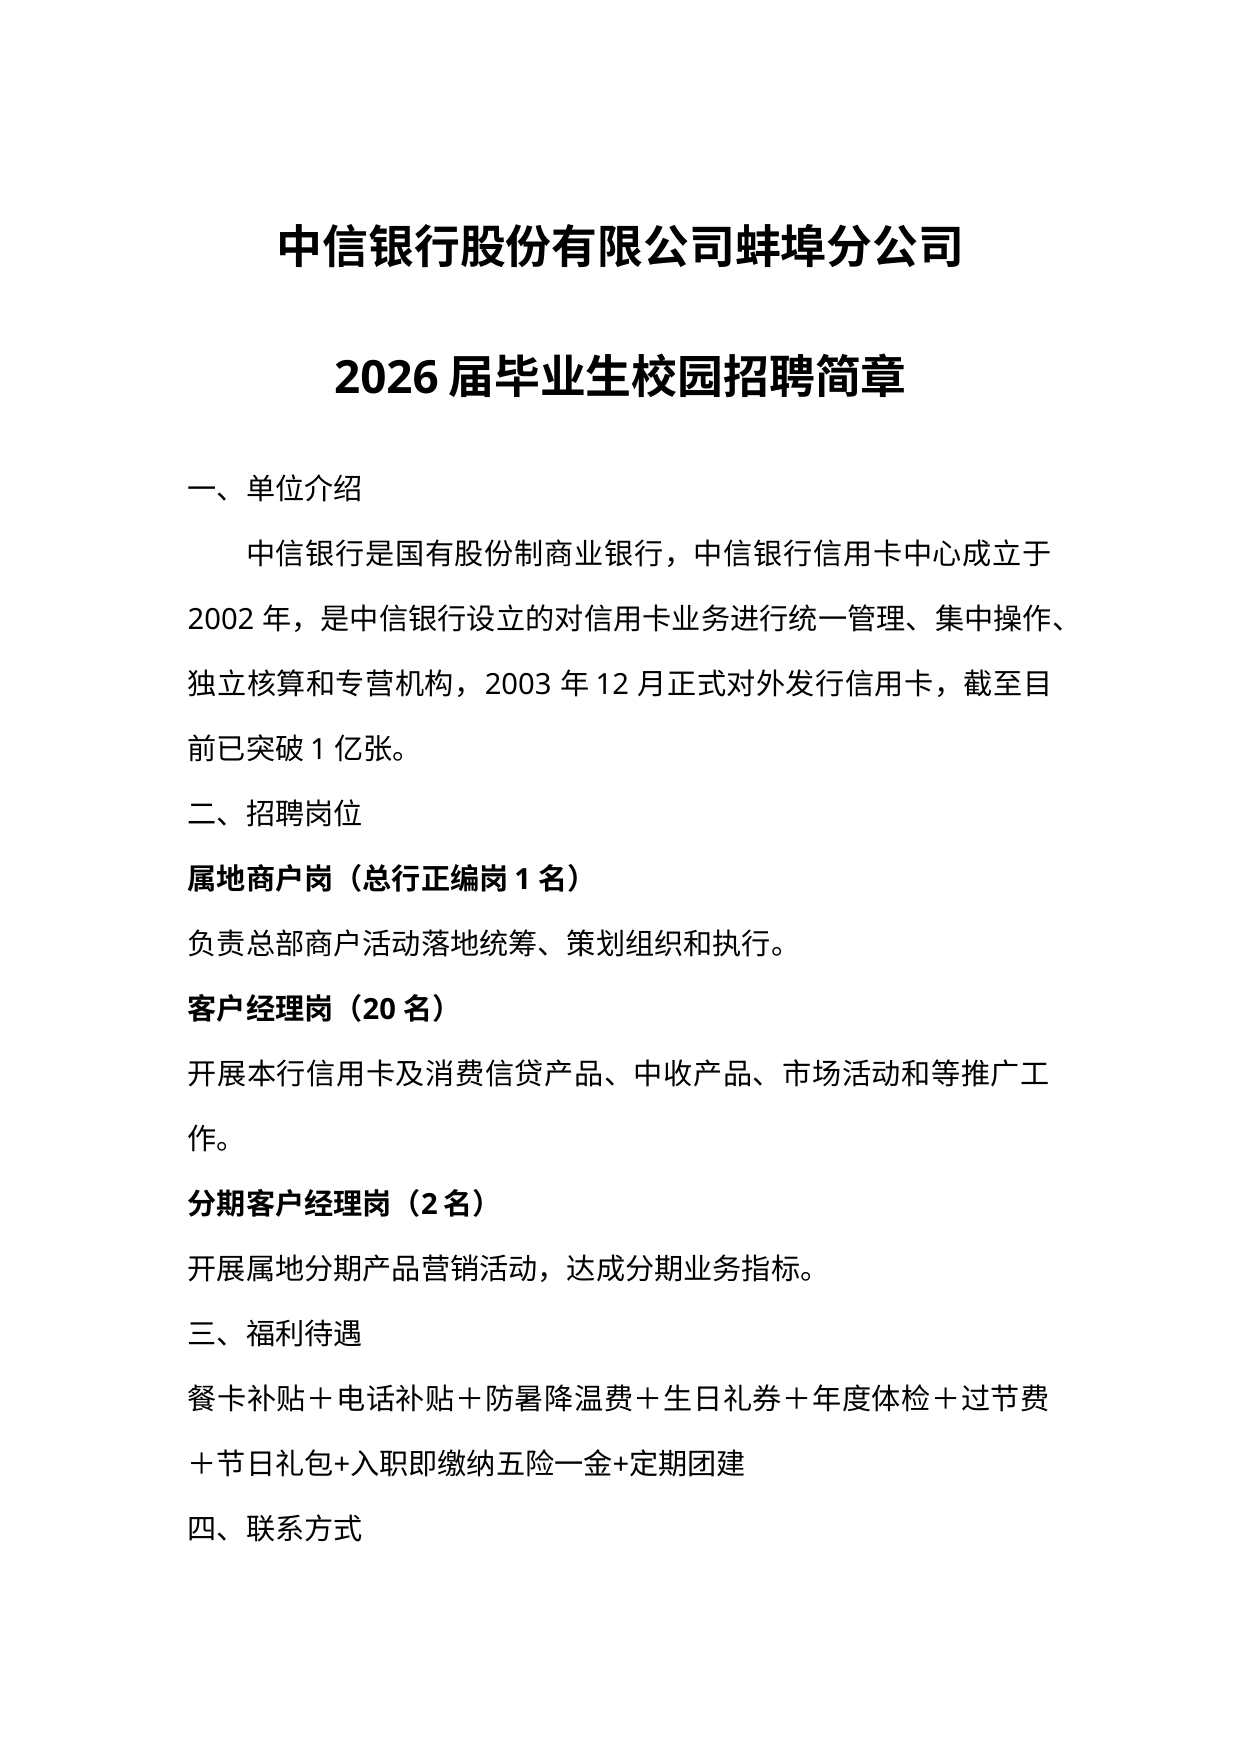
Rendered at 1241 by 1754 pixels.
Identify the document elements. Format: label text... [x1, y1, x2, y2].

text 负责总部商户活动落地统筹、策划组织和执行。 [187, 909, 1053, 974]
text 二、招聘岗位 [187, 779, 1053, 844]
text 三、福利待遇 [187, 1299, 1053, 1364]
text 开展属地分期产品营销活动，达成分期业务指标。 [187, 1234, 1053, 1299]
text 中信银行是国有股份制商业银行，中信银行信用卡中心成立于2002 年，是中信银行设立的对信用卡业务进行统一管理、集中操作、独立核算和专营机构，2003 年12 月正式对外发行信用卡，截至目前已突破1 亿张。 [187, 519, 1053, 779]
text 四、联系方式 [187, 1494, 1053, 1559]
text 分期客户经理岗（2名） [187, 1169, 1053, 1234]
text 开展本行信用卡及消费信贷产品、中收产品、市场活动和等推广工作。 [187, 1039, 1053, 1169]
text 餐卡补贴＋电话补贴＋防暑降温费＋生日礼券＋年度体检＋过节费＋节日礼包+入职即缴纳五险一金+定期团建 [187, 1364, 1053, 1494]
text 客户经理岗（20 名） [187, 974, 1053, 1039]
text 属地商户岗（总行正编岗1 名） [187, 844, 1053, 909]
text 一、单位介绍 [187, 454, 1053, 519]
text 中信银行股份有限公司蚌埠分公司 [187, 194, 1053, 292]
text 2026届毕业生校园招聘简章 [187, 324, 1053, 422]
